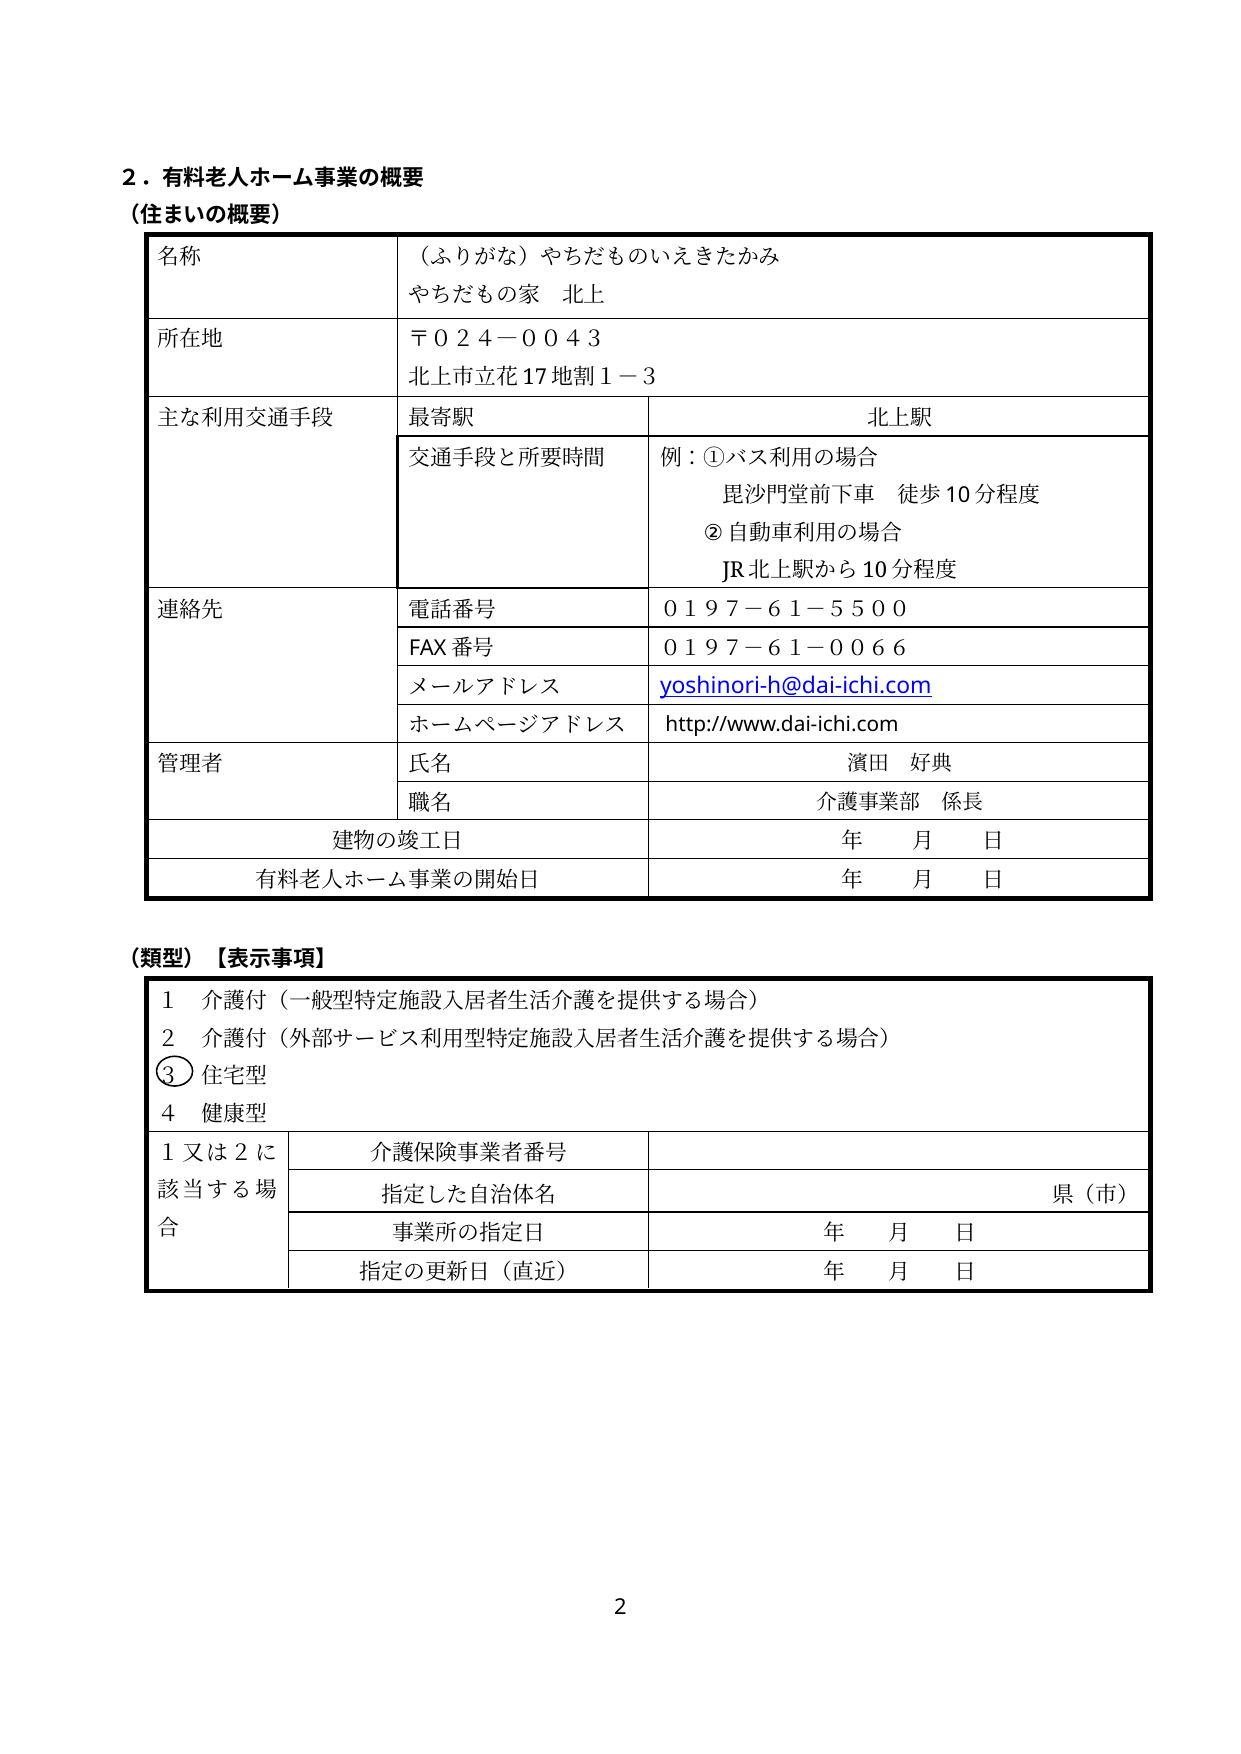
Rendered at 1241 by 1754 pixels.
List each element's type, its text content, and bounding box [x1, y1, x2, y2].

table_cell 指定した自治体名 [289, 1170, 648, 1211]
table_cell 交通手段と所要時間 [399, 437, 648, 587]
table_cell メールアドレス [398, 666, 648, 703]
table_cell 最寄駅 [398, 397, 648, 435]
table_cell 管理者 [149, 743, 397, 819]
table_cell 氏名 [398, 743, 648, 781]
table_cell 年 月 日 [649, 1213, 1148, 1250]
table_cell 介護保険事業者番号 [289, 1132, 648, 1169]
table_cell ホームページアドレス [398, 705, 648, 742]
table_cell 濱田 好典 [649, 743, 1148, 781]
table_header １ 介護付（一般型特定施設入居者生活介護を提供する場合） ２ 介護付（外部サービス利用型特定施設入居者生活介護を提供する場合） ３ 住宅型 ４ 健康型 [149, 981, 1148, 1131]
table_cell 所在地 [149, 319, 397, 396]
text （住まいの概要） [118, 194, 1122, 232]
table_cell 職名 [398, 782, 648, 819]
table_cell 事業所の指定日 [289, 1213, 648, 1250]
table_cell 連絡先 [149, 588, 397, 742]
table_cell yoshinori-h@dai-ichi.com [649, 666, 1148, 703]
table_cell 〒０２４―００４３ 北上市立花17地割１－３ [398, 319, 1148, 396]
table_cell 年 月 日 [649, 859, 1148, 896]
table_cell 年 月 日 [649, 1251, 1148, 1288]
table_cell 例：①バス利用の場合 毘沙門堂前下車 徒歩10分程度 ②自動車利用の場合 JR北上駅から10分程度 [649, 437, 1148, 587]
table_cell 有料老人ホーム事業の開始日 [149, 859, 648, 896]
table_header 名称 [149, 237, 397, 317]
table_cell 指定の更新日（直近） [289, 1251, 648, 1288]
table_cell [649, 1132, 1148, 1169]
table_cell http://www.dai-ichi.com [649, 705, 1148, 742]
table_cell 建物の竣工日 [149, 820, 648, 858]
table_cell ０１９７－６１－５５００ [649, 588, 1148, 626]
table_cell 北上駅 [649, 397, 1148, 435]
table_cell 電話番号 [398, 589, 648, 626]
table_cell １又は２に該当する場合 [149, 1132, 288, 1288]
table_cell 年 月 日 [649, 820, 1148, 858]
table_cell 主な利用交通手段 [149, 397, 397, 587]
table_cell ０１９７－６１－００６６ [649, 628, 1148, 665]
text ２．有料老人ホーム事業の概要 [118, 157, 1122, 194]
table_header （ふりがな）やちだものいえきたかみ やちだもの家 北上 [398, 237, 1148, 317]
table_cell FAX番号 [398, 628, 648, 665]
table_cell 県（市） [649, 1170, 1148, 1211]
text （類型）【表示事項】 [118, 938, 1122, 976]
table_cell 介護事業部 係長 [649, 782, 1148, 819]
